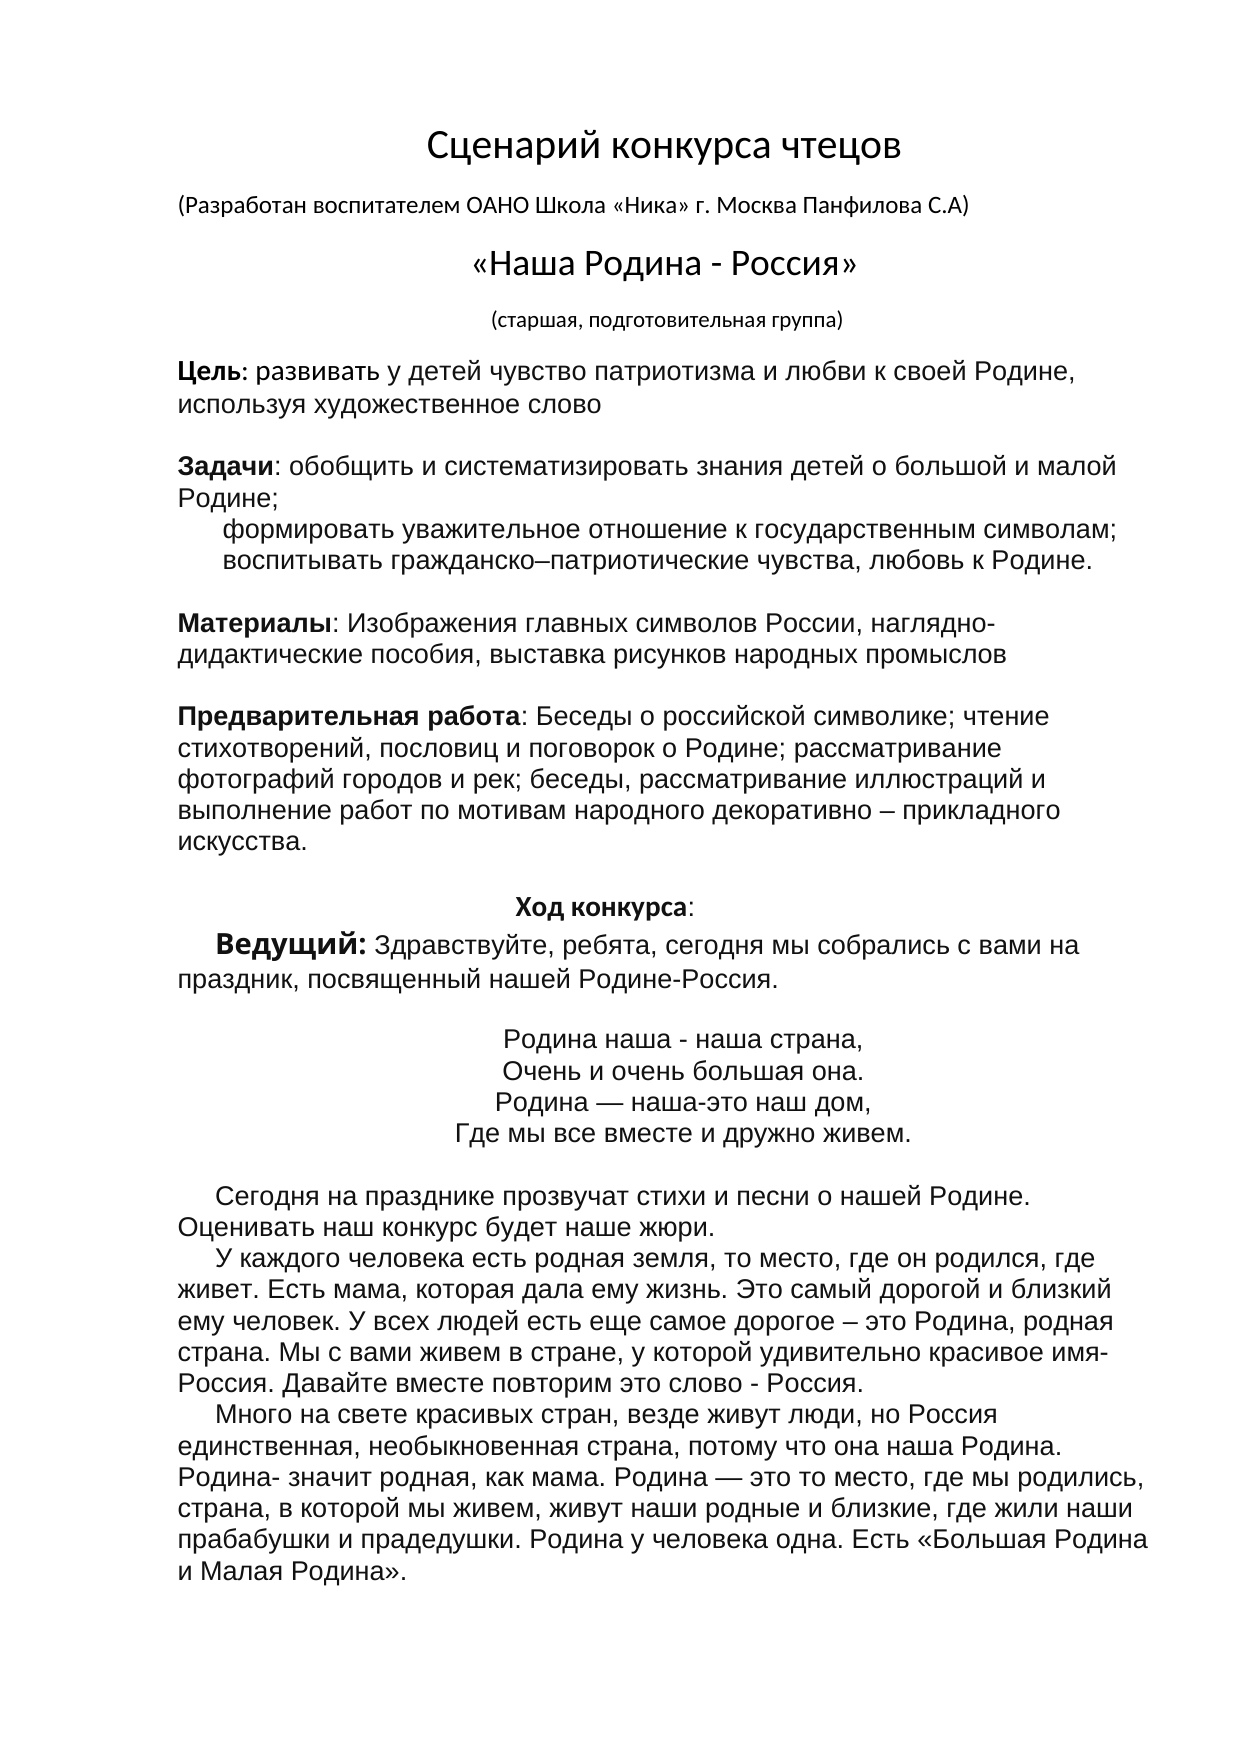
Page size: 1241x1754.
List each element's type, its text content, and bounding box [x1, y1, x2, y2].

text «Наша Родина - Россия» [177, 239, 1152, 285]
text Родина — наша-это наш дом, [177, 1086, 1152, 1117]
text Сценарий конкурса чтецов [177, 118, 1152, 169]
text (старшая, подготовительная группа) [177, 305, 1152, 333]
text У каждого человека есть родная земля, то место, где он родился, где живет. Есть мама, которая дала ему жизнь. Это самый дорогой и близкий ему человек. У всех людей есть еще самое дорогое – это Родина, родная страна. Мы с вами живем в стране, у которой удивительно красивое имя-Россия. Давайте вместе повторим это слово - Россия. [177, 1242, 1152, 1398]
text Родина наша - наша страна, [177, 1023, 1152, 1054]
text Много на свете красивых стран, везде живут люди, но Россия единственная, необыкновенная страна, потому что она наша Родина. Родина- значит родная, как мама. Родина — это то место, где мы родились, страна, в которой мы живем, живут наши родные и близкие, где жили наши прабабушки и прадедушки. Родина у человека одна. Есть «Большая Родина и Малая Родина». [177, 1398, 1152, 1586]
text воспитывать гражданско–патриотические чувства, любовь к Родине. [177, 544, 1152, 575]
text Ведущий: Здравствуйте, ребята, сегодня мы собрались с вами на праздник, посвященный нашей Родине-Россия. [177, 923, 1152, 994]
text Очень и очень большая она. [177, 1054, 1152, 1086]
text формировать уважительное отношение к государственным символам; [177, 513, 1152, 544]
text Сегодня на празднике прозвучат стихи и песни о нашей Родине. Оценивать наш конкурс будет наше жюри. [177, 1179, 1152, 1242]
text Ход конкурса: [177, 888, 1152, 923]
text Предварительная работа: Беседы о российской символике; чтение стихотворений, пословиц и поговорок о Родине; рассматривание фотографий городов и рек; беседы, рассматривание иллюстраций и выполнение работ по мотивам народного декоративно – прикладного искусства. [177, 700, 1152, 857]
text Материалы: Изображения главных символов России, наглядно-дидактические пособия, выставка рисунков народных промыслов [177, 607, 1152, 669]
text Задачи: обобщить и систематизировать знания детей о большой и малой Родине; [177, 450, 1152, 513]
text Где мы все вместе и дружно живем. [177, 1117, 1152, 1148]
text Цель: развивать у детей чувство патриотизма и любви к своей Родине, используя художественное слово [177, 352, 1152, 419]
text (Разработан воспитателем ОАНО Школа «Ника» г. Москва Панфилова С.А) [177, 190, 1152, 220]
